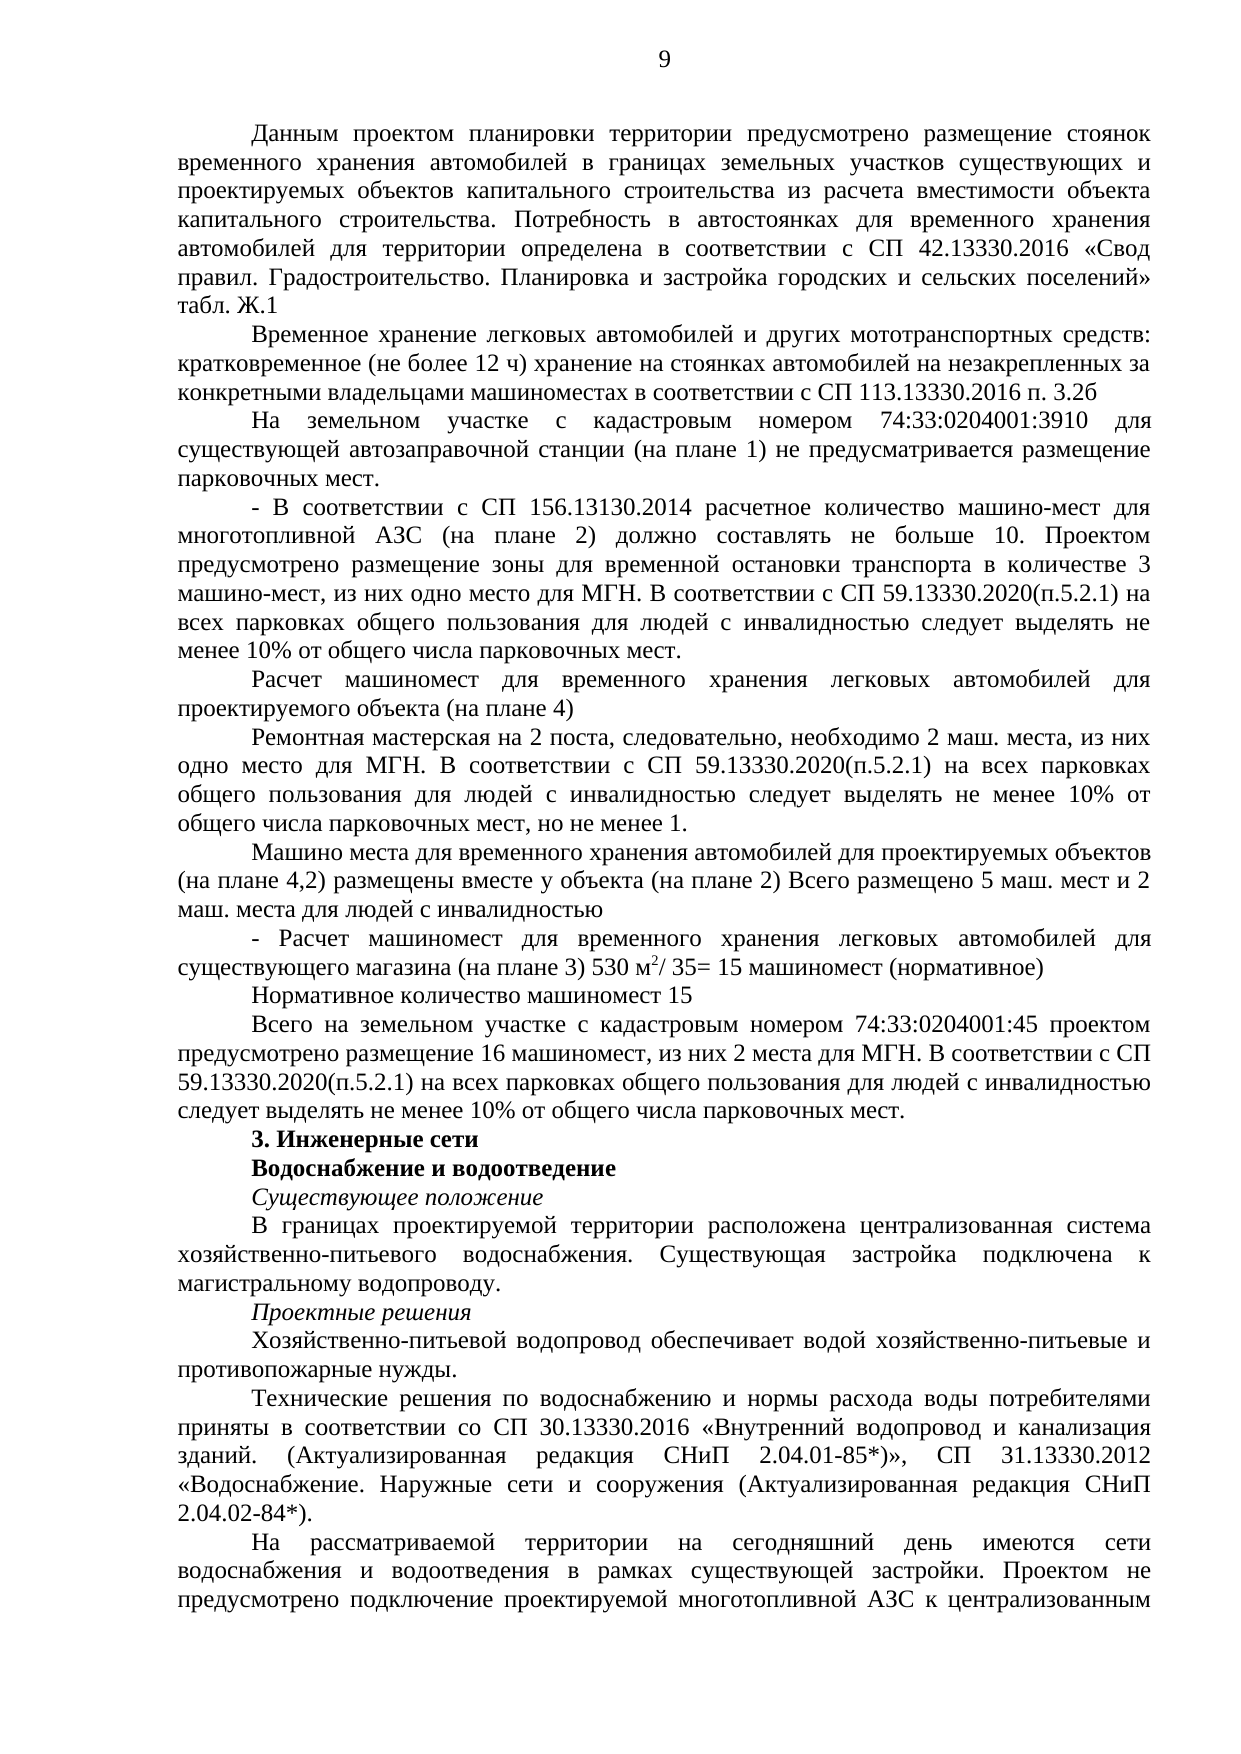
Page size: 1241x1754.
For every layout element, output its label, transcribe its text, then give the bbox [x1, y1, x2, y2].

text - В соответствии с СП 156.13130.2014 расчетное количество машино-мест для многотопливной АЗС (на плане 2) должно составлять не больше 10. Проектом предусмотрено размещение зоны для временной остановки транспорта в количестве 3 машино-мест, из них одно место для МГН. В соответствии с СП 59.13330.2020(п.5.2.1) на всех парковках общего пользования для людей с инвалидностью следует выделять не менее 10% от общего числа парковочных мест. [177, 492, 1152, 664]
text Всего на земельном участке с кадастровым номером 74:33:0204001:45 проектом предусмотрено размещение 16 машиномест, из них 2 места для МГН. В соответствии с СП 59.13330.2020(п.5.2.1) на всех парковках общего пользования для людей с инвалидностью следует выделять не менее 10% от общего числа парковочных мест. [177, 1009, 1152, 1124]
text Водоснабжение и водоотведение [177, 1153, 1152, 1182]
text Временное хранение легковых автомобилей и других мототранспортных средств: кратковременное (не более 12 ч) хранение на стоянках автомобилей на незакрепленных за конкретными владельцами машиноместах в соответствии с СП 113.13330.2016 п. 3.2б [177, 319, 1152, 406]
text Технические решения по водоснабжению и нормы расхода воды потребителями приняты в соответствии со СП 30.13330.2016 «Внутренний водопровод и канализация зданий. (Актуализированная редакция СНиП 2.04.01-85*)», СП 31.13330.2012 «Водоснабжение. Наружные сети и сооружения (Актуализированная редакция СНиП 2.04.02-84*). [177, 1383, 1152, 1527]
subtitle 3. Инженерные сети [177, 1124, 1152, 1153]
text Проектные решения [177, 1297, 1152, 1326]
text Расчет машиномест для временного хранения легковых автомобилей для проектируемого объекта (на плане 4) [177, 664, 1152, 722]
text В границах проектируемой территории расположена централизованная система хозяйственно-питьевого водоснабжения. Существующая застройка подключена к магистральному водопроводу. [177, 1211, 1152, 1297]
text Хозяйственно-питьевой водопровод обеспечивает водой хозяйственно-питьевые и противопожарные нужды. [177, 1326, 1152, 1383]
text - Расчет машиномест для временного хранения легковых автомобилей для существующего магазина (на плане 3) 530 м2/ 35= 15 машиномест (нормативное) [177, 923, 1152, 981]
text Ремонтная мастерская на 2 поста, следовательно, необходимо 2 маш. места, из них одно место для МГН. В соответствии с СП 59.13330.2020(п.5.2.1) на всех парковках общего пользования для людей с инвалидностью следует выделять не менее 10% от общего числа парковочных мест, но не менее 1. [177, 722, 1152, 837]
text Машино места для временного хранения автомобилей для проектируемых объектов (на плане 4,2) размещены вместе у объекта (на плане 2) Всего размещено 5 маш. мест и 2 маш. места для людей с инвалидностью [177, 837, 1152, 923]
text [177, 1527, 1152, 1613]
text Данным проектом планировки территории предусмотрено размещение стоянок временного хранения автомобилей в границах земельных участков существующих и проектируемых объектов капитального строительства из расчета вместимости объекта капитального строительства. Потребность в автостоянках для временного хранения автомобилей для территории определена в соответствии с СП 42.13330.2016 «Свод правил. Градостроительство. Планировка и застройка городских и сельских поселений» табл. Ж.1 [177, 118, 1152, 319]
text На земельном участке с кадастровым номером 74:33:0204001:3910 для существующей автозаправочной станции (на плане 1) не предусматривается размещение парковочных мест. [177, 406, 1152, 492]
text Существующее положение [177, 1182, 1152, 1211]
text Нормативное количество машиномест 15 [177, 981, 1152, 1009]
